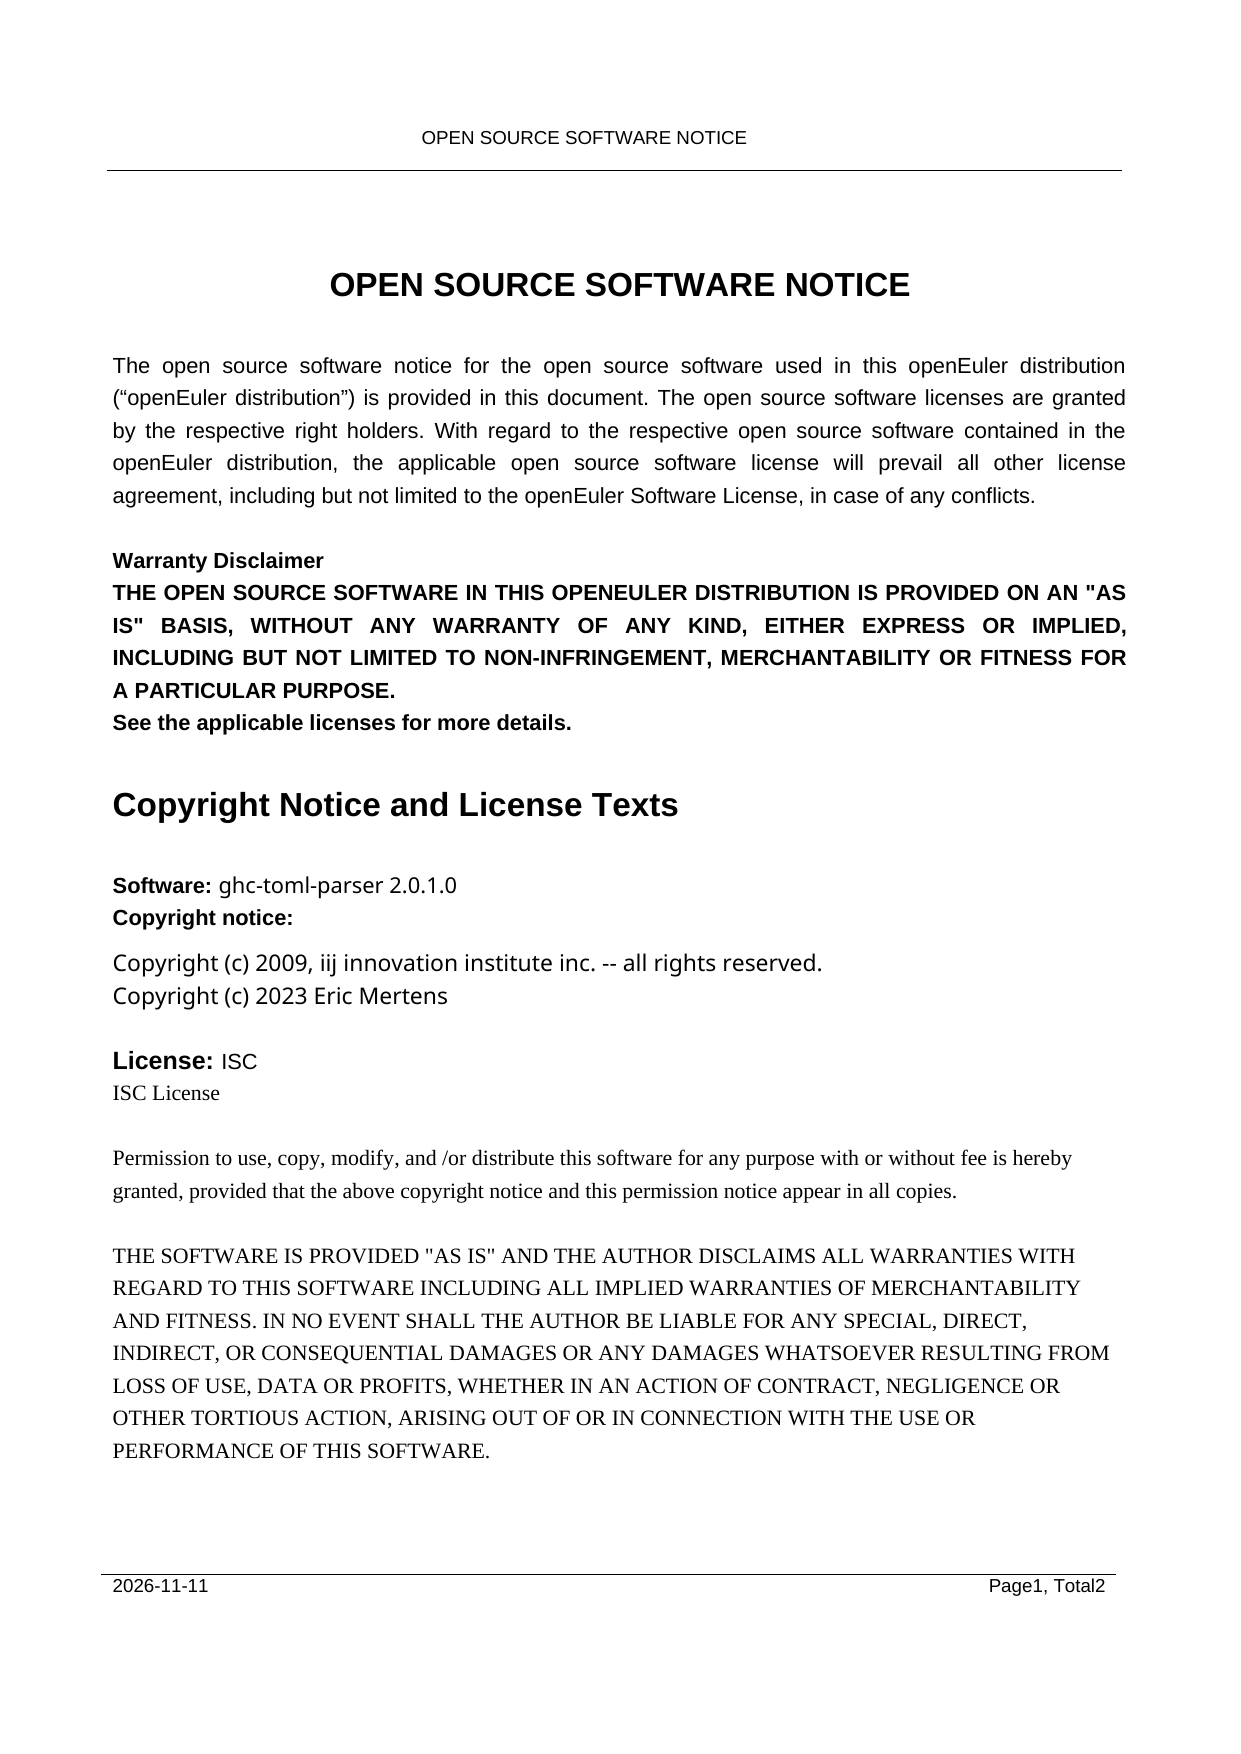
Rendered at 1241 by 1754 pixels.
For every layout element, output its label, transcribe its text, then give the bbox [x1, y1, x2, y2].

text License: ISC [112, 1044, 1128, 1077]
text OPEN SOURCE SOFTWARE NOTICE [112, 251, 1128, 316]
text ISC License Permission to use, copy, modify, and /or distribute this software for any purpose with or without fee is hereby granted, provided that the above copyright notice and this permission notice appear in all copies. THE SOFTWARE IS PROVIDED "AS IS" AND THE AUTHOR DISCLAIMS ALL WARRANTIES WITH REGARD TO THIS SOFTWARE INCLUDING ALL IMPLIED WARRANTIES OF MERCHANTABILITY AND FITNESS. IN NO EVENT SHALL THE AUTHOR BE LIABLE FOR ANY SPECIAL, DIRECT, INDIRECT, OR CONSEQUENTIAL DAMAGES OR ANY DAMAGES WHATSOEVER RESULTING FROM LOSS OF USE, DATA OR PROFITS, WHETHER IN AN ACTION OF CONTRACT, NEGLIGENCE OR OTHER TORTIOUS ACTION, ARISING OUT OF OR IN CONNECTION WITH THE USE OR PERFORMANCE OF THIS SOFTWARE. [112, 1077, 1128, 1499]
text Copyright (c) 2009, iij innovation institute inc. -- all rights reserved. Copyright (c) 2023 Eric Mertens [112, 947, 1128, 1044]
text Warranty Disclaimer [112, 544, 1128, 576]
text The open source software notice for the open source software used in this openEuler distribution (“openEuler distribution”) is provided in this document. The open source software licenses are granted by the respective right holders. With regard to the respective open source software contained in the openEuler distribution, the applicable open source software license will prevail all other license agreement, including but not limited to the openEuler Software License, in case of any conflicts. [112, 349, 1128, 511]
text Copyright notice: [112, 901, 1128, 934]
text THE OPEN SOURCE SOFTWARE IN THIS OPENEULER DISTRIBUTION IS PROVIDED ON AN "AS IS" BASIS, WITHOUT ANY WARRANTY OF ANY KIND, EITHER EXPRESS OR IMPLIED, INCLUDING BUT NOT LIMITED TO NON-INFRINGEMENT, MERCHANTABILITY OR FITNESS FOR A PARTICULAR PURPOSE. See the applicable licenses for more details. [112, 576, 1128, 739]
title Software: ghc-toml-parser 2.0.1.0 [112, 869, 1128, 901]
text Copyright Notice and License Texts [112, 771, 1128, 836]
